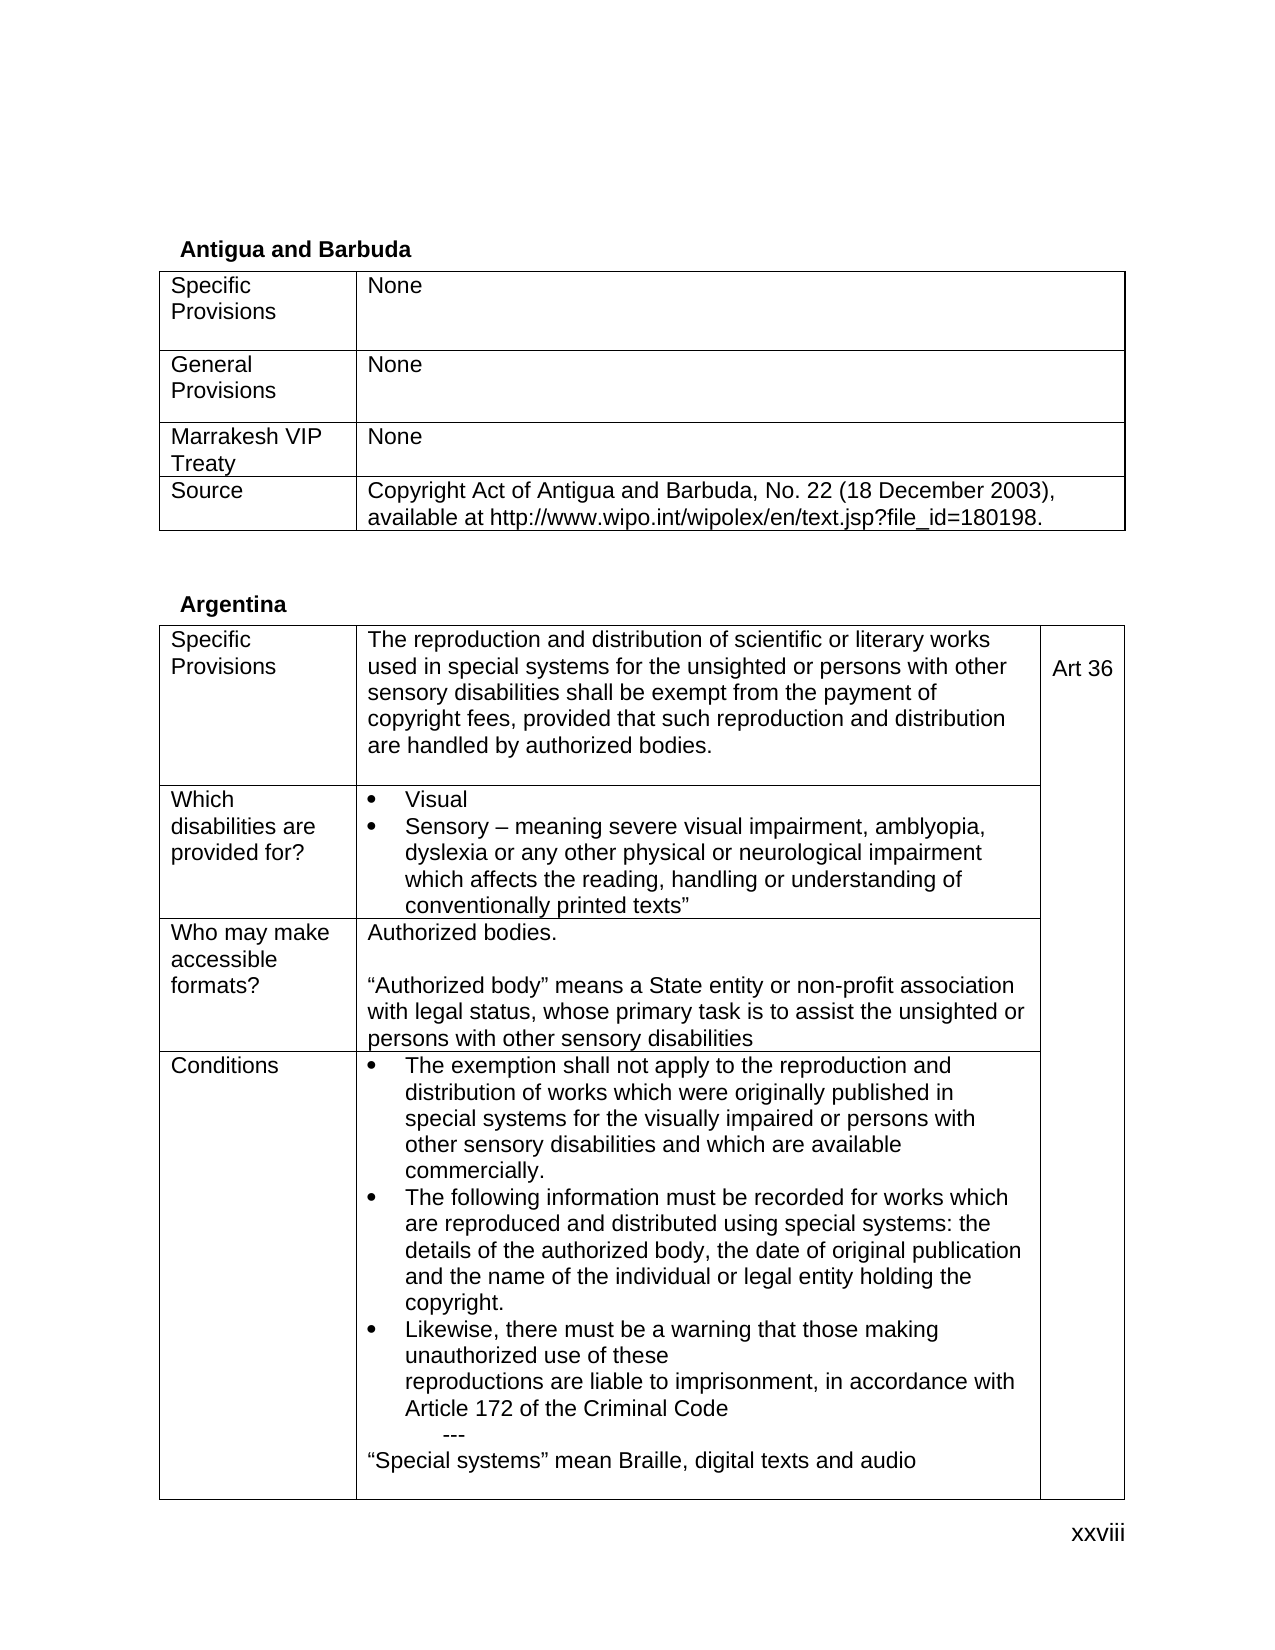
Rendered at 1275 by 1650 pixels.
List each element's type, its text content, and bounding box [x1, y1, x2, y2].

table_header None [357, 272, 1124, 350]
table_cell Visual Sensory – meaning severe visual impairment, amblyopia, dyslexia or any other physical or neurological impairment which affects the reading, handling or understanding of conventionally printed texts” [357, 786, 1040, 918]
table_cell Which disabilities are provided for? [160, 786, 356, 918]
table_header Art 36 [1041, 626, 1124, 1499]
table_cell Source [160, 477, 356, 530]
table_header The reproduction and distribution of scientific or literary works used in special systems for the unsighted or persons with other sensory disabilities shall be exempt from the payment of copyright fees, provided that such reproduction and distribution are handled by authorized bodies. [357, 626, 1040, 785]
table_cell Conditions [160, 1052, 356, 1499]
text Antigua and Barbuda [179, 210, 1125, 262]
table_cell None [357, 423, 1124, 476]
table_cell None [357, 351, 1124, 422]
table_cell General Provisions [160, 351, 356, 422]
text Argentina [179, 564, 1125, 617]
table_header Specific Provisions [160, 626, 356, 785]
table_cell The exemption shall not apply to the reproduction and distribution of works which were originally published in special systems for the visually impaired or persons with other sensory disabilities and which are available commercially. The following information must be recorded for works which are reproduced and distributed using special systems: the details of the authorized body, the date of original publication and the name of the individual or legal entity holding the copyright. Likewise, there must be a warning that those making unauthorized use of these reproductions are liable to imprisonment, in accordance with Article 172 of the Criminal Code --- “Special systems” mean Braille, digital texts and audio recordings, provided that these are solely intended for the persons referred to in the previous paragraph; [357, 1052, 1040, 1499]
table_header Specific Provisions [160, 272, 356, 350]
table_cell Who may make accessible formats? [160, 919, 356, 1051]
table_cell Authorized bodies. “Authorized body” means a State entity or non-profit association with legal status, whose primary task is to assist the unsighted or persons with other sensory disabilities [357, 919, 1040, 1051]
table_cell Copyright Act of Antigua and Barbuda, No. 22 (18 December 2003), available at http://www.wipo.int/wipolex/en/text.jsp?file_id=180198. [357, 477, 1124, 530]
table_cell Marrakesh VIP Treaty [160, 423, 356, 476]
